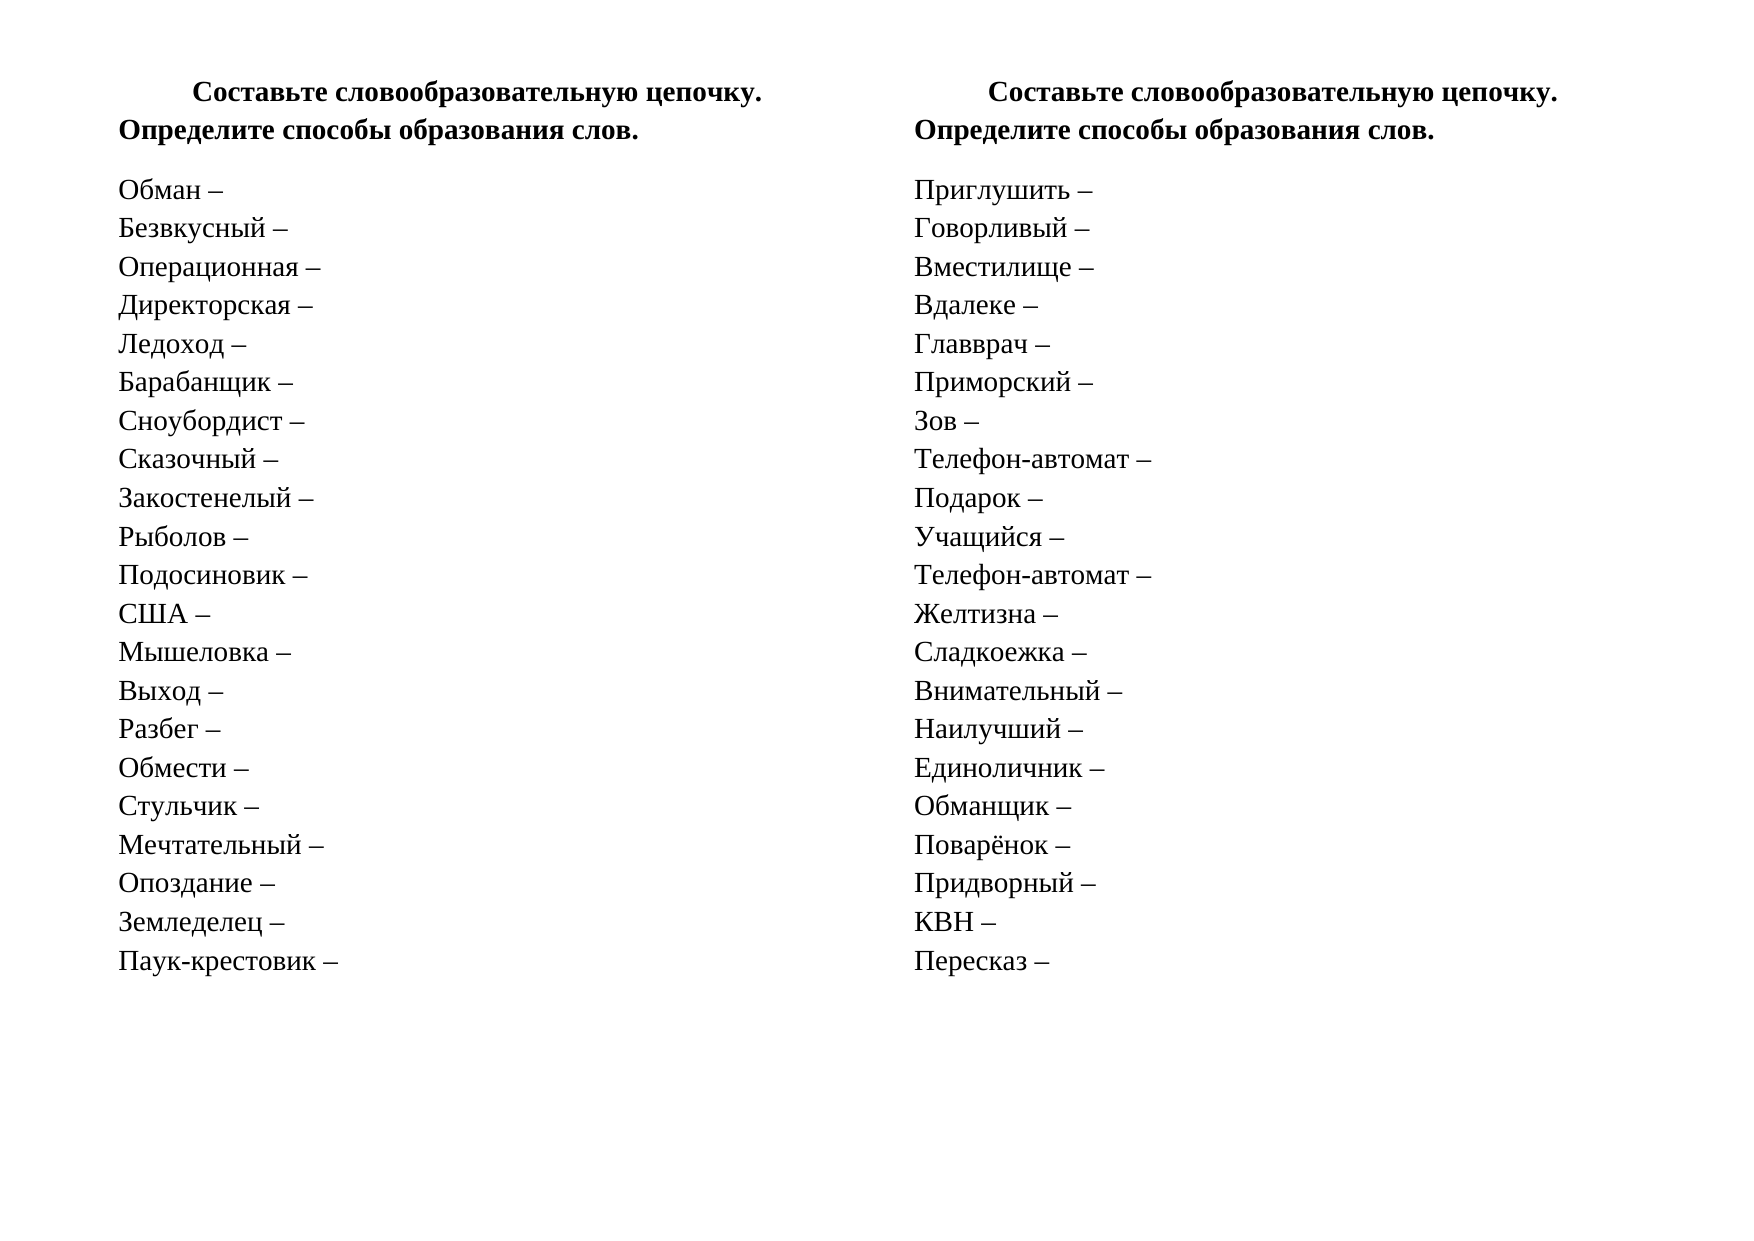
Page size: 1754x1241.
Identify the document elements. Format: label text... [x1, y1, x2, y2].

text Сказочный – [118, 442, 840, 475]
text Телефон-автомат – [914, 442, 1636, 475]
text Рыболов – [118, 519, 840, 552]
text Обмести – [118, 750, 840, 783]
text Ледоход – [118, 326, 840, 359]
text Внимательный – [914, 673, 1636, 706]
text Директорская – [118, 287, 840, 321]
text Обман – [118, 172, 840, 205]
text КВН – [914, 904, 1636, 938]
text Наилучший – [914, 711, 1636, 745]
text Желтизна – [914, 596, 1636, 629]
text Зов – [914, 403, 1636, 437]
text Опоздание – [118, 866, 840, 899]
text Паук-крестовик – [118, 943, 840, 976]
text Вместилище – [914, 249, 1636, 282]
text Закостенелый – [118, 480, 840, 514]
text Поварёнок – [914, 827, 1636, 861]
text Приморский – [914, 364, 1636, 398]
text США – [118, 596, 840, 629]
text Земледелец – [118, 904, 840, 938]
text Мечтательный – [118, 827, 840, 861]
text Телефон-автомат – [914, 557, 1636, 591]
text Единоличник – [914, 750, 1636, 783]
text Операционная – [118, 249, 840, 282]
text Составьте словообразовательную цепочку. Определите способы образования слов. [914, 74, 1636, 146]
text Стульчик – [118, 788, 840, 822]
text Обманщик – [914, 788, 1636, 822]
text Говорливый – [914, 210, 1636, 244]
text Подарок – [914, 480, 1636, 514]
text Пересказ – [914, 943, 1636, 976]
text Сноубордист – [118, 403, 840, 437]
text Сладкоежка – [914, 634, 1636, 668]
text Выход – [118, 673, 840, 706]
text Вдалеке – [914, 287, 1636, 321]
text Подосиновик – [118, 557, 840, 591]
text Главврач – [914, 326, 1636, 359]
text Придворный – [914, 866, 1636, 899]
text Безвкусный – [118, 210, 840, 244]
text Учащийся – [914, 519, 1636, 552]
text Барабанщик – [118, 364, 840, 398]
text Приглушить – [914, 172, 1636, 205]
text Разбег – [118, 711, 840, 745]
text Мышеловка – [118, 634, 840, 668]
text Составьте словообразовательную цепочку. Определите способы образования слов. [118, 74, 840, 146]
